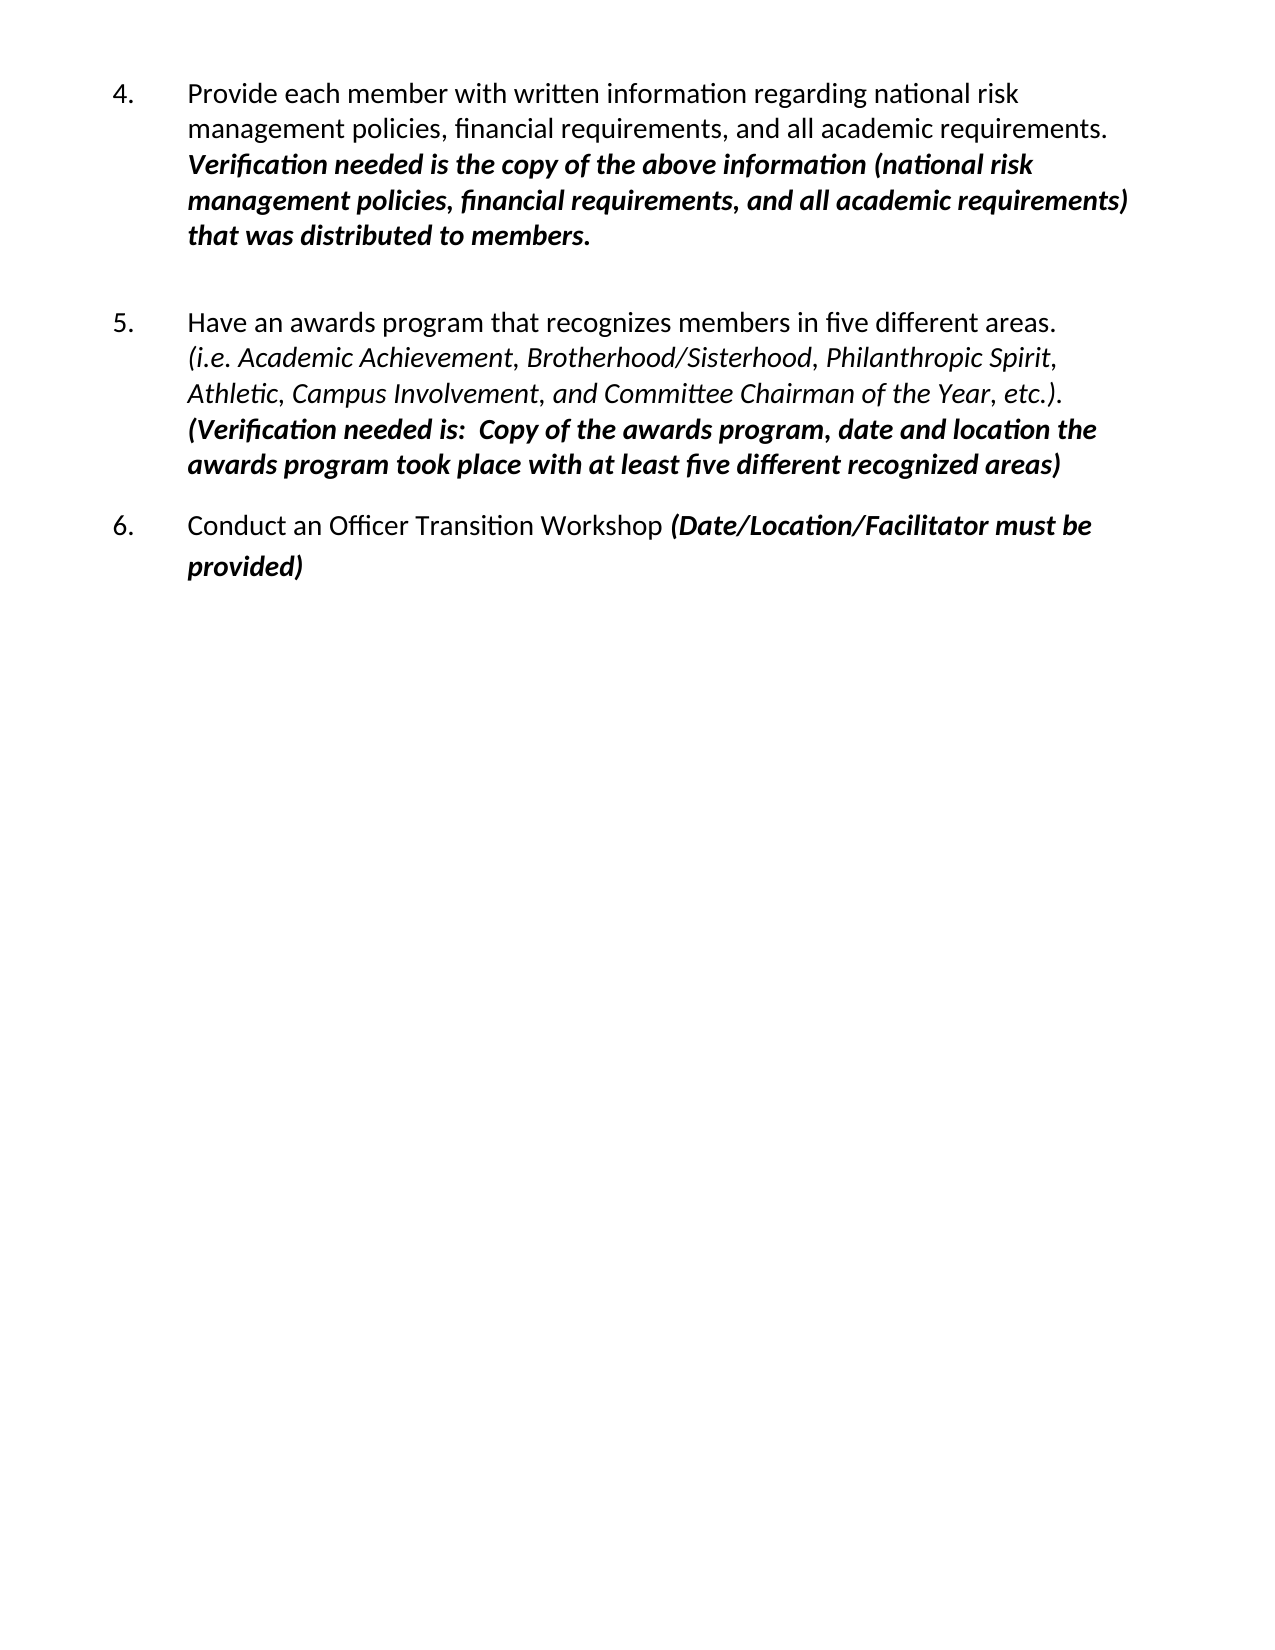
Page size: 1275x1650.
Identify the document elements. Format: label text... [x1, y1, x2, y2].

list Provide each member with written information regarding national risk management policies, financial requirements, and all academic requirements. Verification needed is the copy of the above information (national risk management policies, financial requirements, and all academic requirements) that was distributed to members. [112, 75, 1162, 253]
text (i.e. Academic Achievement, Brotherhood/Sisterhood, Philanthropic Spirit, Athletic, Campus Involvement, and Committee Chairman of the Year, etc.). (Verification needed is: Copy of the awards program, date and location the awards program took place with at least five different recognized areas) [187, 339, 1162, 482]
list Have an awards program that recognizes members in five different areas. [112, 304, 1162, 339]
list Conduct an Officer Transition Workshop (Date/Location/Facilitator must be provided) [112, 507, 1162, 584]
